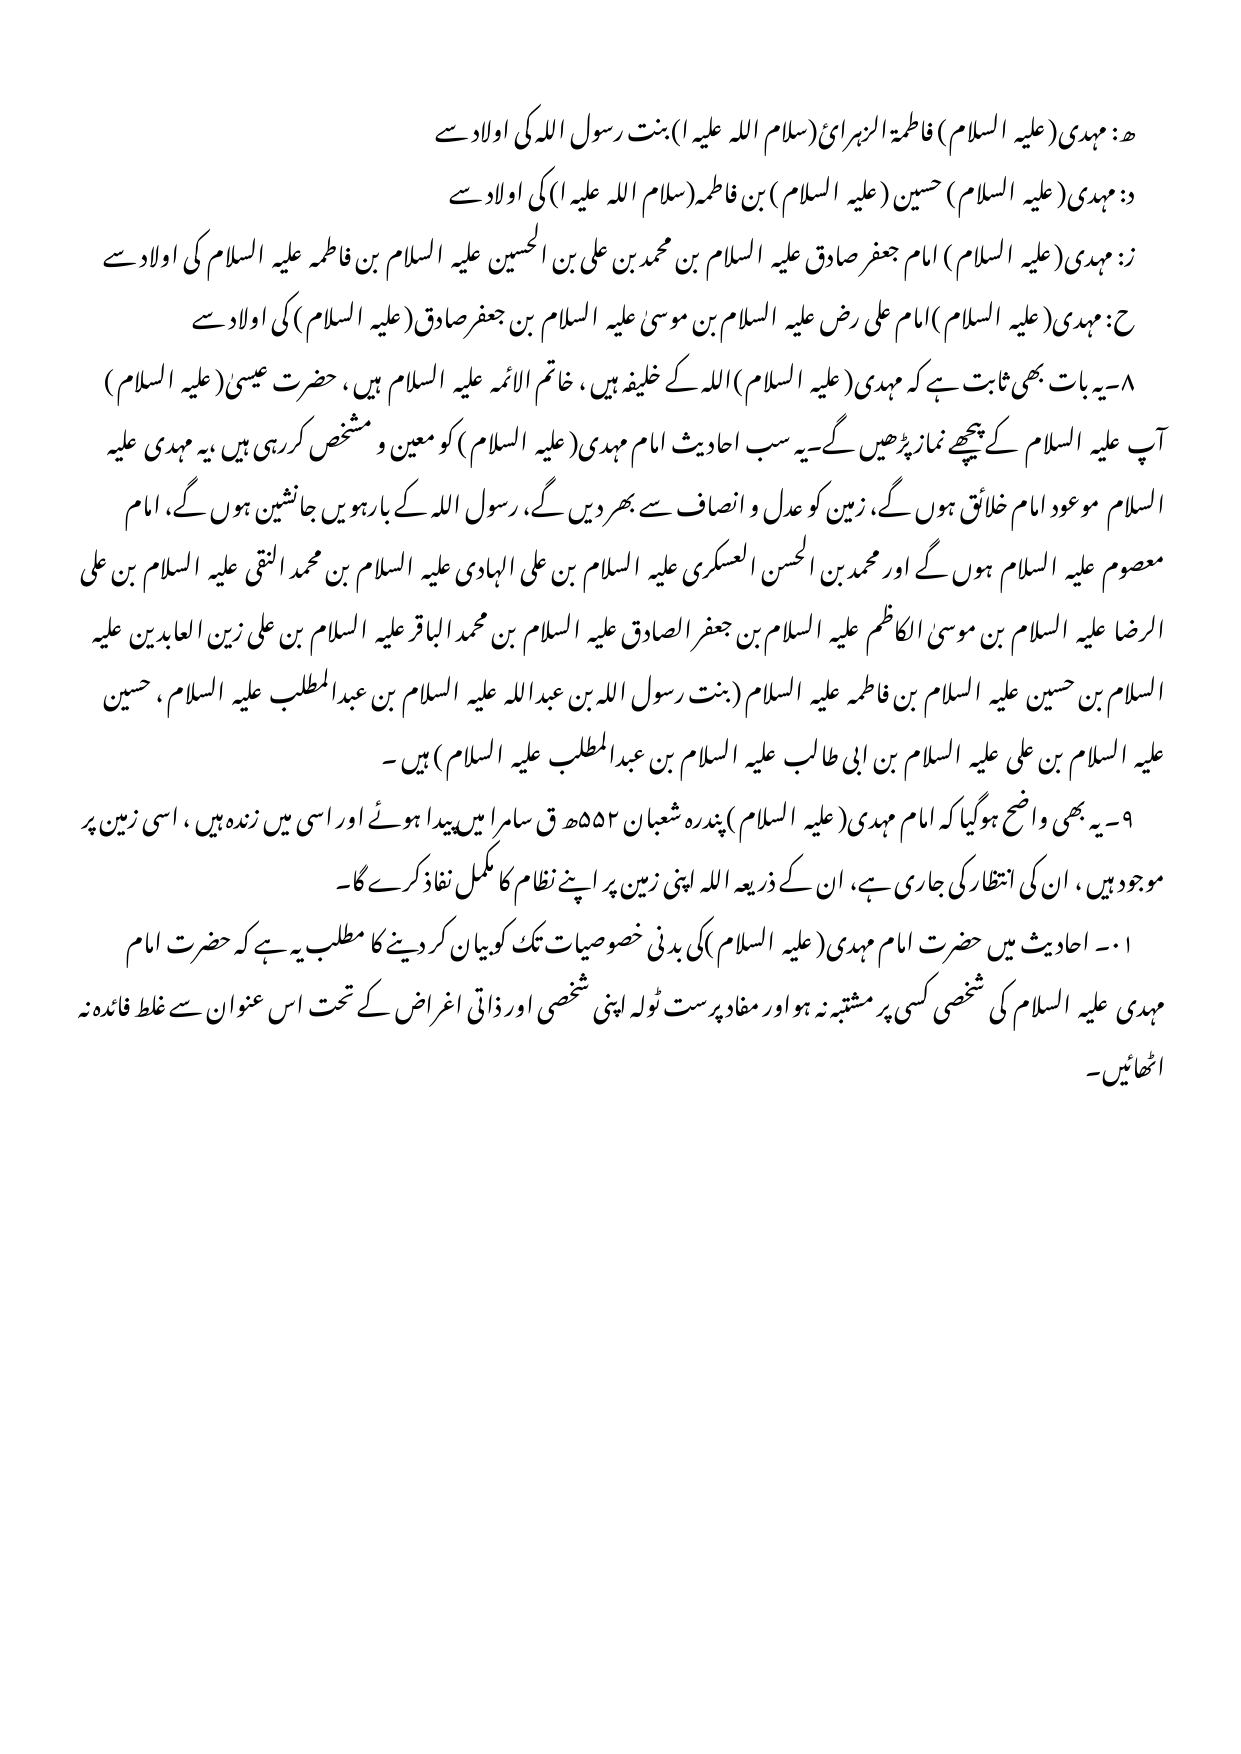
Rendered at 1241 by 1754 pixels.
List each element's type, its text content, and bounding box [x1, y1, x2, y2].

text د: مہدی( علیہ السلام ) حسین ( علیہ السلام ) بن فاطمہ(سلام اللہ علیہ ا) کی اولاد سے [75, 156, 1165, 219]
text ھ: مہدی( علیہ السلام ) فاطمة الزہرائ(سلام اللہ علیہ ا) بنت رسول اللہ کی اولاد سے [75, 94, 1165, 156]
text ۰۱۔ احادیث میں حضرت امام مہدی( علیہ السلام )کی بدنی خصوصیات تک کو بیان کر دینے کا مطلب یہ ہے کہ حضرت امام مہدی علیہ السلام کی شخصی کسی پر مشتبہ نہ ہواور مفاد پرست ٹولہ اپنی شخصی اور ذاتی اغراض کے تحت اس عنوان سے غلط فائدہ نہ اٹھائیں۔ [75, 906, 1165, 1094]
text ح: مہدی( علیہ السلام )امام علی رض علیہ السلام بن موسیٰ علیہ السلام بن جعفرصادق( علیہ السلام ) کی اولاد سے [75, 281, 1165, 344]
text ۸۔یہ بات بھی ثابت ہے کہ مہدی( علیہ السلام )اللہ کے خلیفہ ہیں ، خاتم الائمہ علیہ السلام ہیں ، حضرت عیسیٰ( علیہ السلام ) آپ علیہ السلام کے پیچھے نمازپڑھیں گے۔یہ سب احادیث امام مہدی( علیہ السلام ) کو معین و مشخص کررہی ہیں ،یہ مہدی علیہ السلام موعود امام خلائق ہوں گے، زمین کو عدل و انصاف سے بھر دیں گے، رسول اللہ کے بارہویں جانشین ہوں گے، امام معصوم علیہ السلام ہوں گے اور محمد بن الحسن العسکری علیہ السلام بن علی الہادی علیہ السلام بن محمد النقی علیہ السلام بن علی الرضا علیہ السلام بن موسیٰ الکاظم علیہ السلام بن جعفر الصادق علیہ السلام بن محمد الباقر علیہ السلام بن علی زین العابدین علیہ السلام بن حسین علیہ السلام بن فاطمہ علیہ السلام ( بنت رسول اللہ بن عبداللہ علیہ السلام بن عبدالمطلب علیہ السلام ، حسین علیہ السلام بن علی علیہ السلام بن ابی طالب علیہ السلام بن عبدالمطلب علیہ السلام ) ہیں ۔ [75, 344, 1165, 781]
text ۹۔ یہ بھی واضح ہوگیا کہ امام مہدی( علیہ السلام ) پندرہ شعبان ۵۵۲ھ ق سامرا میں پیدا ہوئے اور اسی میں زندہ ہیں ، اسی زمین پر موجود ہیں ، ان کی انتظار کی جاری ہے، ان کے ذریعہ اللہ اپنی زمین پر اپنے نظام کا مکمل نفاذ کرے گا۔ [75, 781, 1165, 906]
text ز: مہدی( علیہ السلام ) امام جعفر صادق علیہ السلام بن محمد بن علی بن الحسین علیہ السلام بن فاطمہ علیہ السلام کی اولاد سے [75, 219, 1165, 281]
